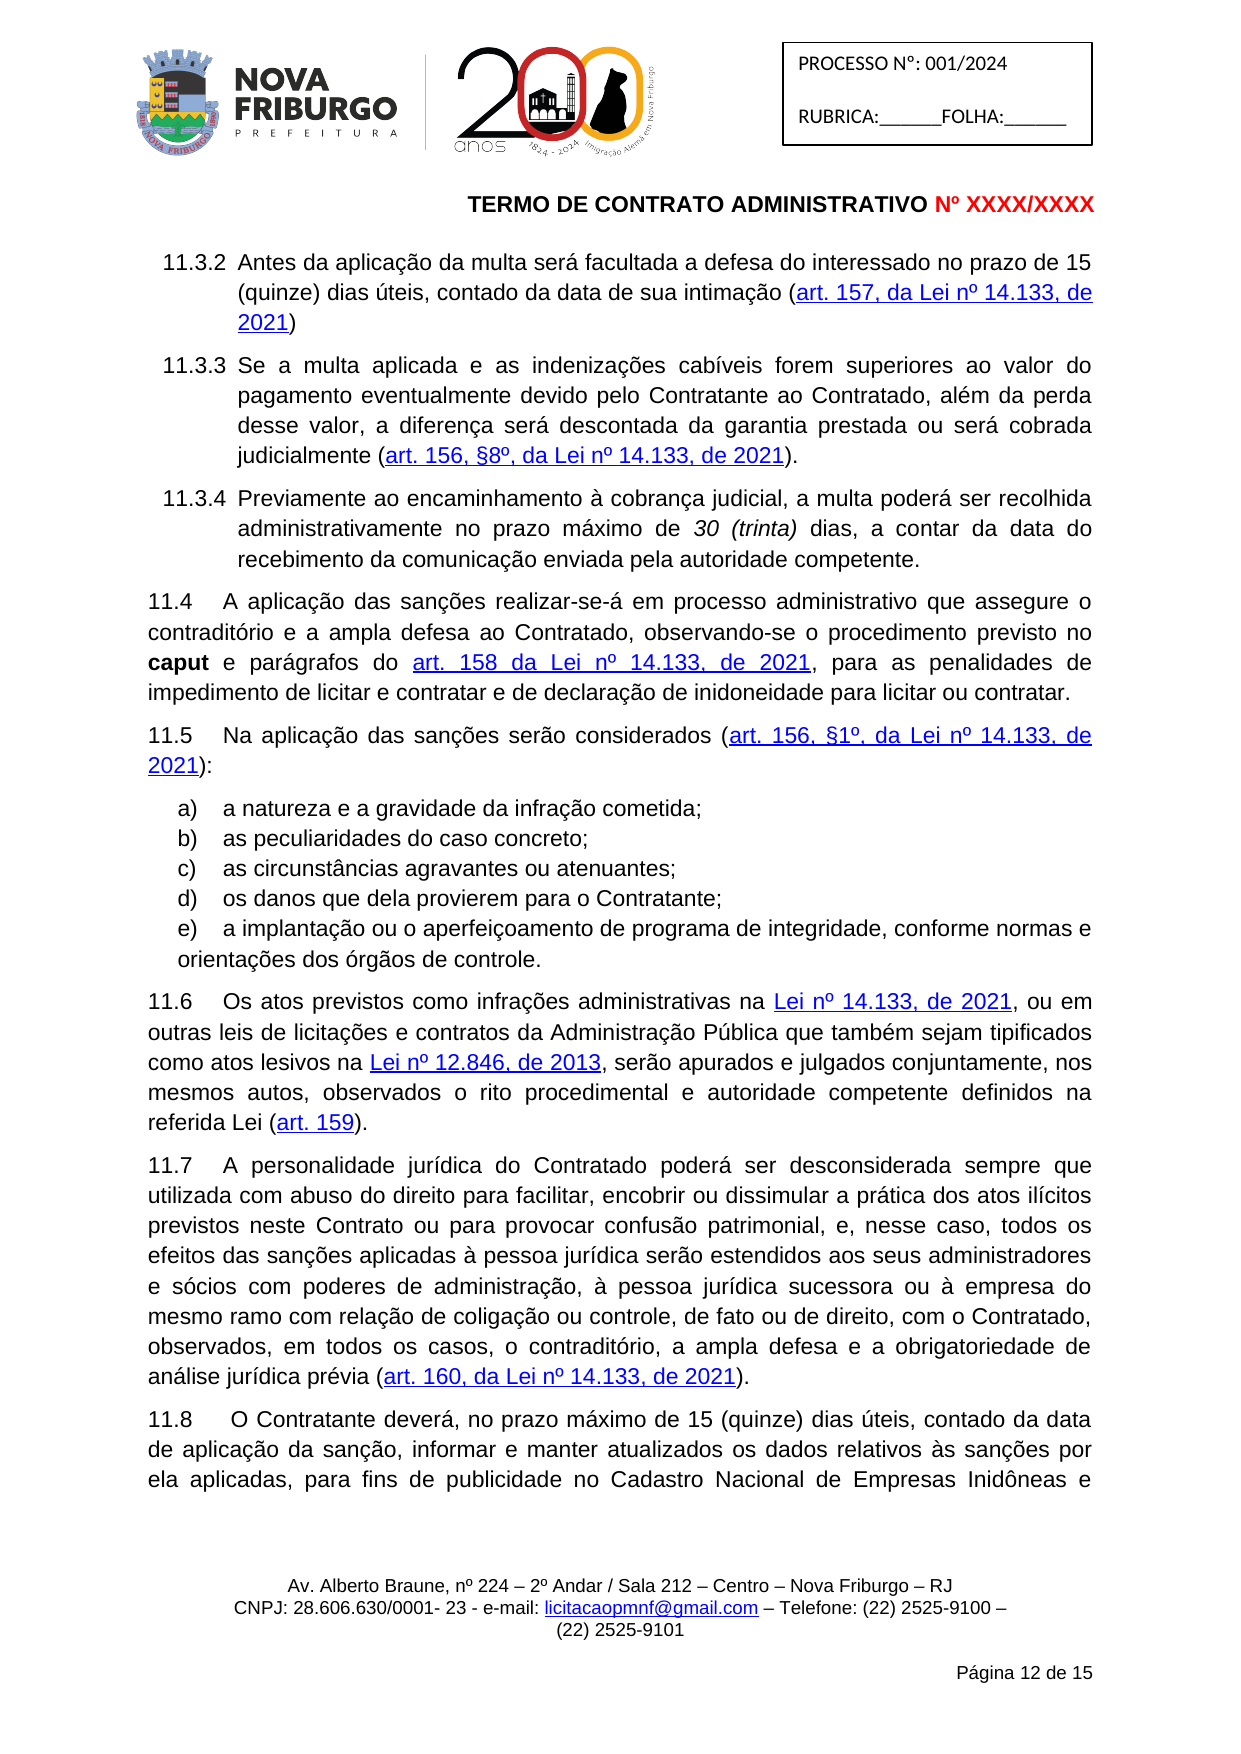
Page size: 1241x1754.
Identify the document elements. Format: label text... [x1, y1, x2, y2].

list A aplicação das sanções realizar-se-á em processo administrativo que assegure o contraditório e a ampla defesa ao Contratado, observando-se o procedimento previsto no caput e parágrafos do art. 158 da Lei nº 14.133, de 2021, para as penalidades de impedimento de licitar e contratar e de declaração de inidoneidade para licitar ou contratar. [148, 588, 1092, 705]
list os danos que dela provierem para o Contratante; [177, 885, 1092, 912]
list Os atos previstos como infrações administrativas na Lei nº 14.133, de 2021, ou em outras leis de licitações e contratos da Administração Pública que também sejam tipificados como atos lesivos na Lei nº 12.846, de 2013, serão apurados e julgados conjuntamente, nos mesmos autos, observados o rito procedimental e autoridade competente definidos na referida Lei (art. 159). [148, 988, 1092, 1136]
list as circunstâncias agravantes ou atenuantes; [177, 855, 1092, 881]
list as peculiaridades do caso concreto; [177, 825, 1092, 851]
list a natureza e a gravidade da infração cometida; [177, 794, 1092, 821]
list Previamente ao encaminhamento à cobrança judicial, a multa poderá ser recolhida administrativamente no prazo máximo de 30 (trinta) dias, a contar da data do recebimento da comunicação enviada pela autoridade competente. [162, 485, 1092, 572]
list A personalidade jurídica do Contratado poderá ser desconsiderada sempre que utilizada com abuso do direito para facilitar, encobrir ou dissimular a prática dos atos ilícitos previstos neste Contrato ou para provocar confusão patrimonial, e, nesse caso, todos os efeitos das sanções aplicadas à pessoa jurídica serão estendidos aos seus administradores e sócios com poderes de administração, à pessoa jurídica sucessora ou à empresa do mesmo ramo com relação de coligação ou controle, de fato ou de direito, com o Contratado, observados, em todos os casos, o contraditório, a ampla defesa e a obrigatoriedade de análise jurídica prévia (art. 160, da Lei nº 14.133, de 2021). [148, 1152, 1092, 1390]
list Antes da aplicação da multa será facultada a defesa do interessado no prazo de 15 (quinze) dias úteis, contado da data de sua intimação (art. 157, da Lei nº 14.133, de 2021) [162, 249, 1092, 336]
list Na aplicação das sanções serão considerados (art. 156, §1º, da Lei nº 14.133, de 2021): [148, 722, 1092, 778]
picture [109, 14, 687, 185]
list a implantação ou o aperfeiçoamento de programa de integridade, conforme normas e orientações dos órgãos de controle. [177, 915, 1092, 972]
list Se a multa aplicada e as indenizações cabíveis forem superiores ao valor do pagamento eventualmente devido pelo Contratante ao Contratado, além da perda desse valor, a diferença será descontada da garantia prestada ou será cobrada judicialmente (art. 156, §8º, da Lei nº 14.133, de 2021). [162, 352, 1092, 469]
